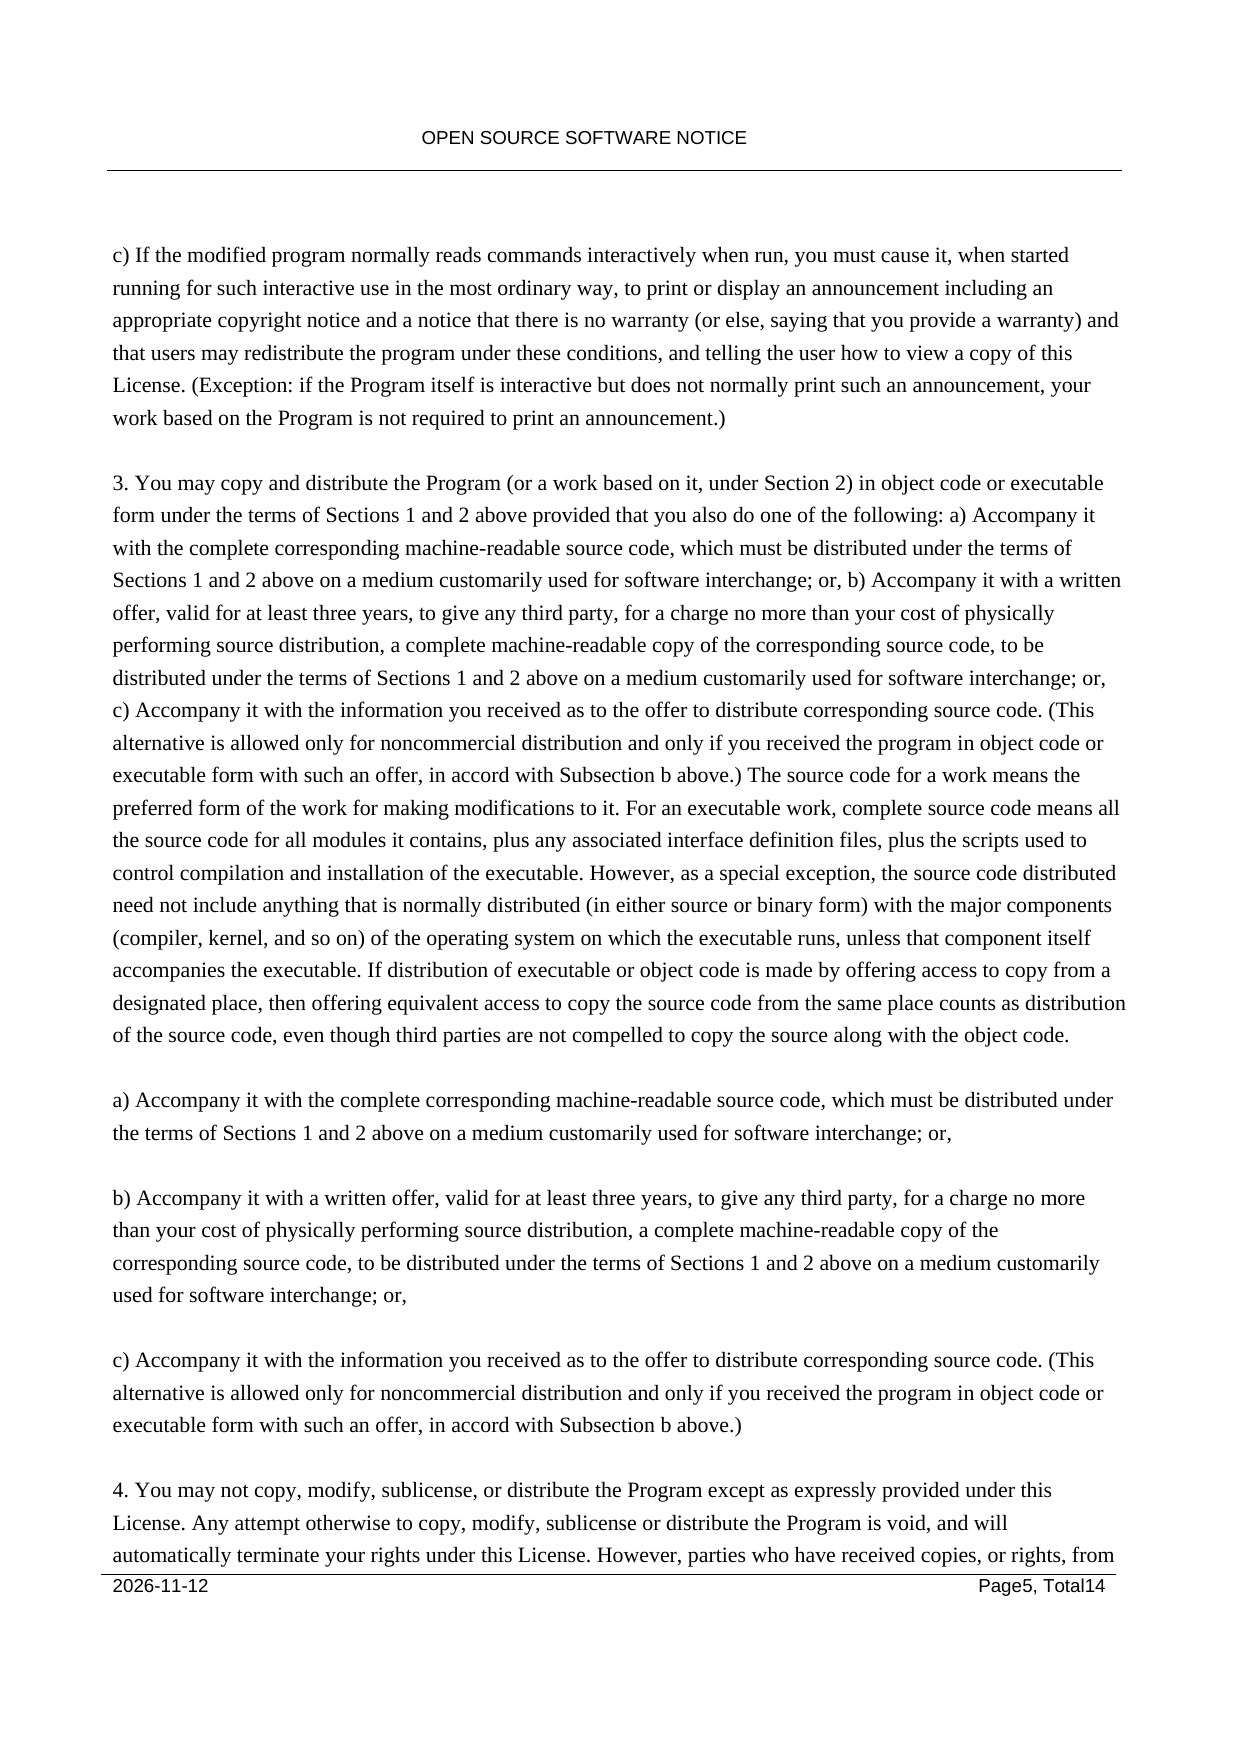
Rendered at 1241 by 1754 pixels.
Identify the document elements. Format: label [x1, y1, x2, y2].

text [112, 206, 1128, 1571]
